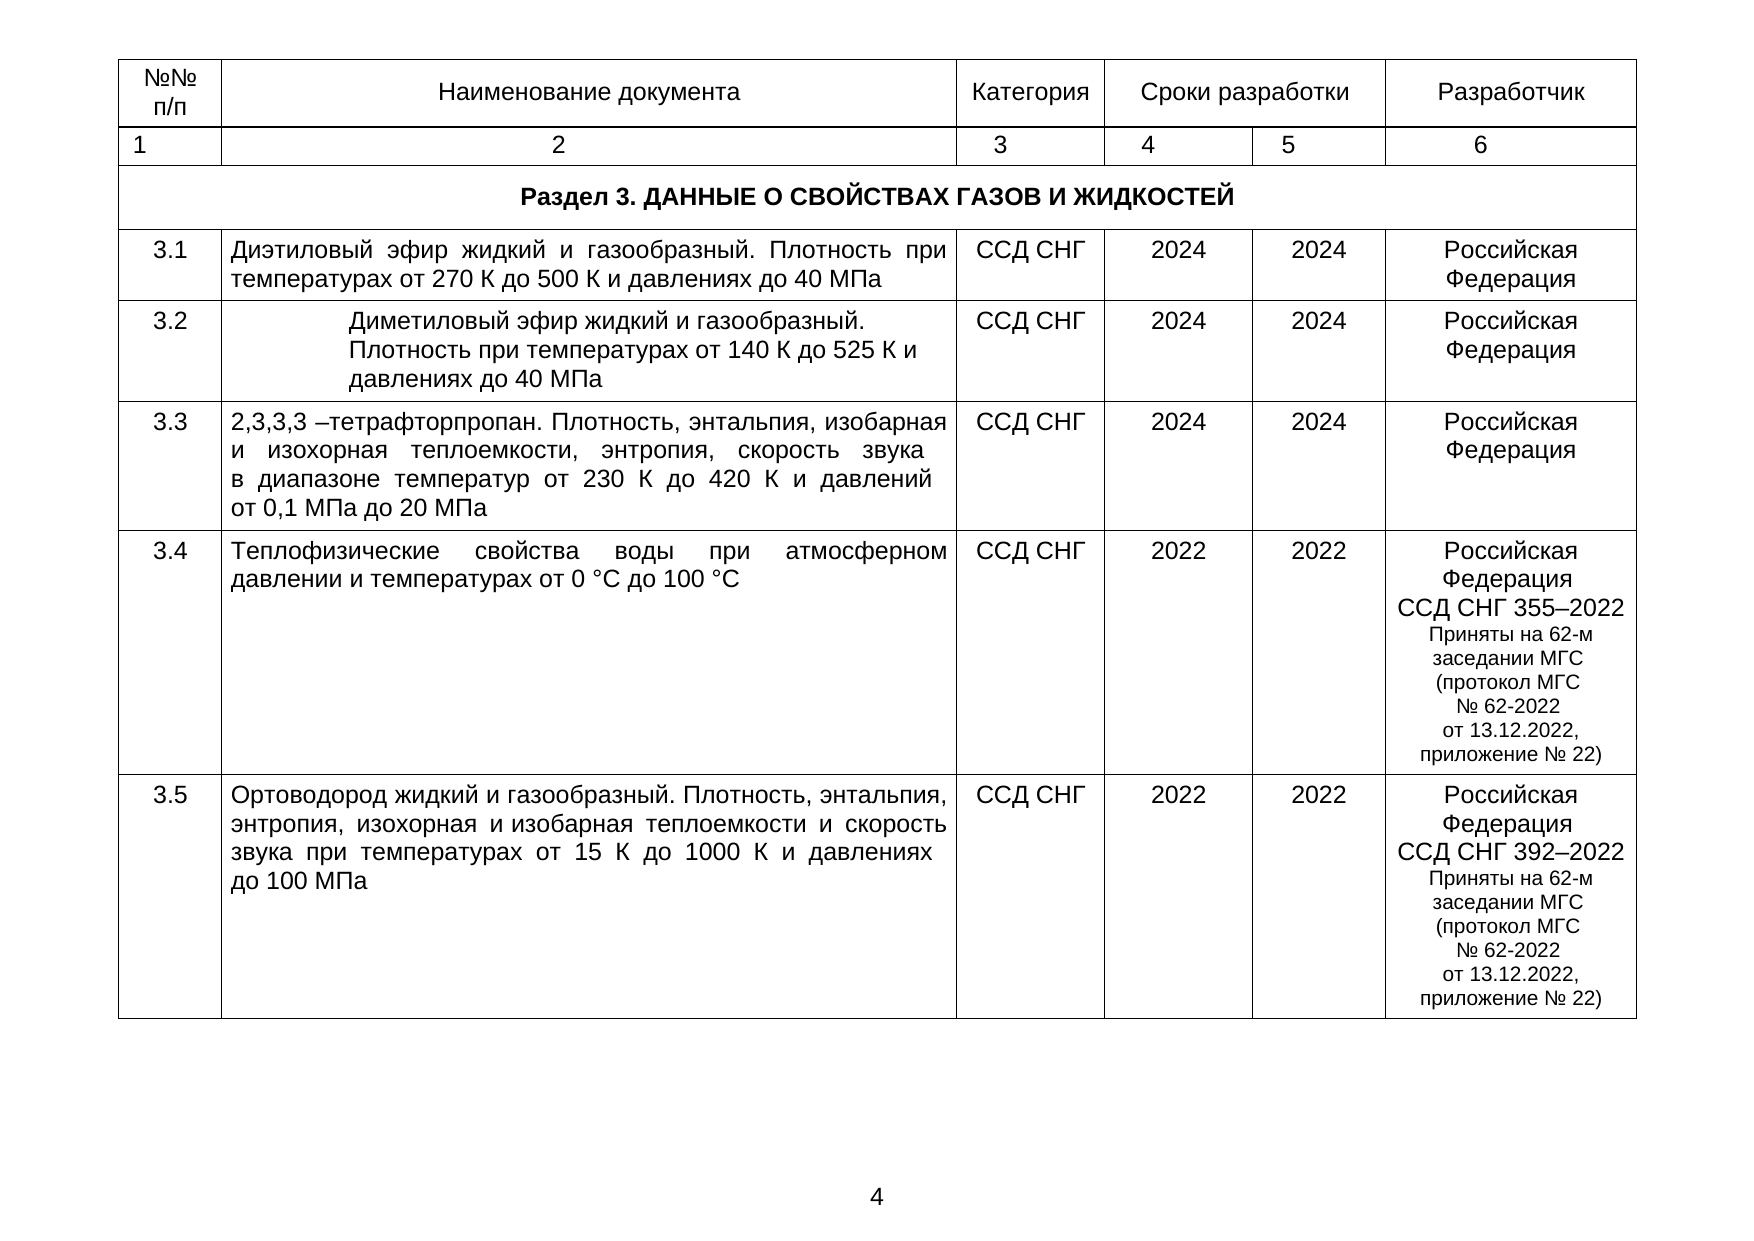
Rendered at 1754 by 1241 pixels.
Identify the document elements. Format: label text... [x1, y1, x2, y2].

table_cell ССД СНГ [957, 230, 1104, 300]
table_cell 2022 [1105, 775, 1252, 1018]
table_cell 2,3,3,3 –тетрафторпропан. Плотность, энтальпия, изобарная и изохорная теплоемкости, энтропия, скорость звука в диапазоне температур от 230 К до 420 К и давлений от 0,1 МПа до 20 МПа [222, 402, 956, 530]
table_cell Диметиловый эфир жидкий и газообразный. Плотность при температурах от 140 К до 525 К и давлениях до 40 МПа [222, 301, 956, 401]
table_cell 3.4 [119, 531, 221, 774]
table_cell [119, 128, 221, 165]
table_cell Теплофизические свойства воды при атмосферном давлении и температурах от 0 °C до 100 °C [222, 531, 956, 774]
table_cell 3.1 [119, 230, 221, 300]
table_cell 2024 [1253, 301, 1385, 401]
table_cell Российская Федерация [1386, 301, 1636, 401]
table_header №№ п/п [119, 60, 221, 126]
table_cell 3.3 [119, 402, 221, 530]
table_cell Российская Федерация ССД СНГ 392–2022 Приняты на 62-м заседании МГС (протокол МГС № 62-2022 от 13.12.2022, приложение № 22) [1386, 775, 1636, 1018]
table_cell 2022 [1253, 531, 1385, 774]
table_cell 3.2 [119, 301, 221, 401]
table_cell [222, 128, 956, 165]
table_cell Раздел 3. ДАННЫЕ О СВОЙСТВАХ ГАЗОВ И ЖИДКОСТЕЙ [119, 166, 1636, 229]
table_cell Российская Федерация [1386, 402, 1636, 530]
table_cell [1105, 128, 1252, 165]
table_cell [1386, 128, 1636, 165]
table_header Наименование документа [222, 60, 956, 126]
table_cell 2024 [1253, 402, 1385, 530]
table_cell Диэтиловый эфир жидкий и газообразный. Плотность при температурах от 270 К до 500 К и давлениях до 40 МПа [222, 230, 956, 300]
table_cell ССД СНГ [957, 775, 1104, 1018]
table_header Категория [957, 60, 1104, 126]
table_cell ССД СНГ [957, 402, 1104, 530]
table_cell 2024 [1253, 230, 1385, 300]
table_cell 2022 [1253, 775, 1385, 1018]
table_cell 2024 [1105, 402, 1252, 530]
table_header Сроки разработки [1105, 60, 1385, 126]
table_cell Ортоводород жидкий и газообразный. Плотность, энтальпия, энтропия, изохорная и изобарная теплоемкости и скорость звука при температурах от 15 К до 1000 К и давлениях до 100 МПа [222, 775, 956, 1018]
table_cell 2022 [1105, 531, 1252, 774]
table_cell 3.5 [119, 775, 221, 1018]
table_cell 2024 [1105, 301, 1252, 401]
table_cell ССД СНГ [957, 301, 1104, 401]
table_cell 2024 [1105, 230, 1252, 300]
table_cell Российская Федерация [1386, 230, 1636, 300]
table_header Разработчик [1386, 60, 1636, 126]
table_cell Российская Федерация ССД СНГ 355–2022 Приняты на 62-м заседании МГС (протокол МГС № 62-2022 от 13.12.2022, приложение № 22) [1386, 531, 1636, 774]
table_cell ССД СНГ [957, 531, 1104, 774]
table_cell [1253, 128, 1385, 165]
table_cell [957, 128, 1104, 165]
